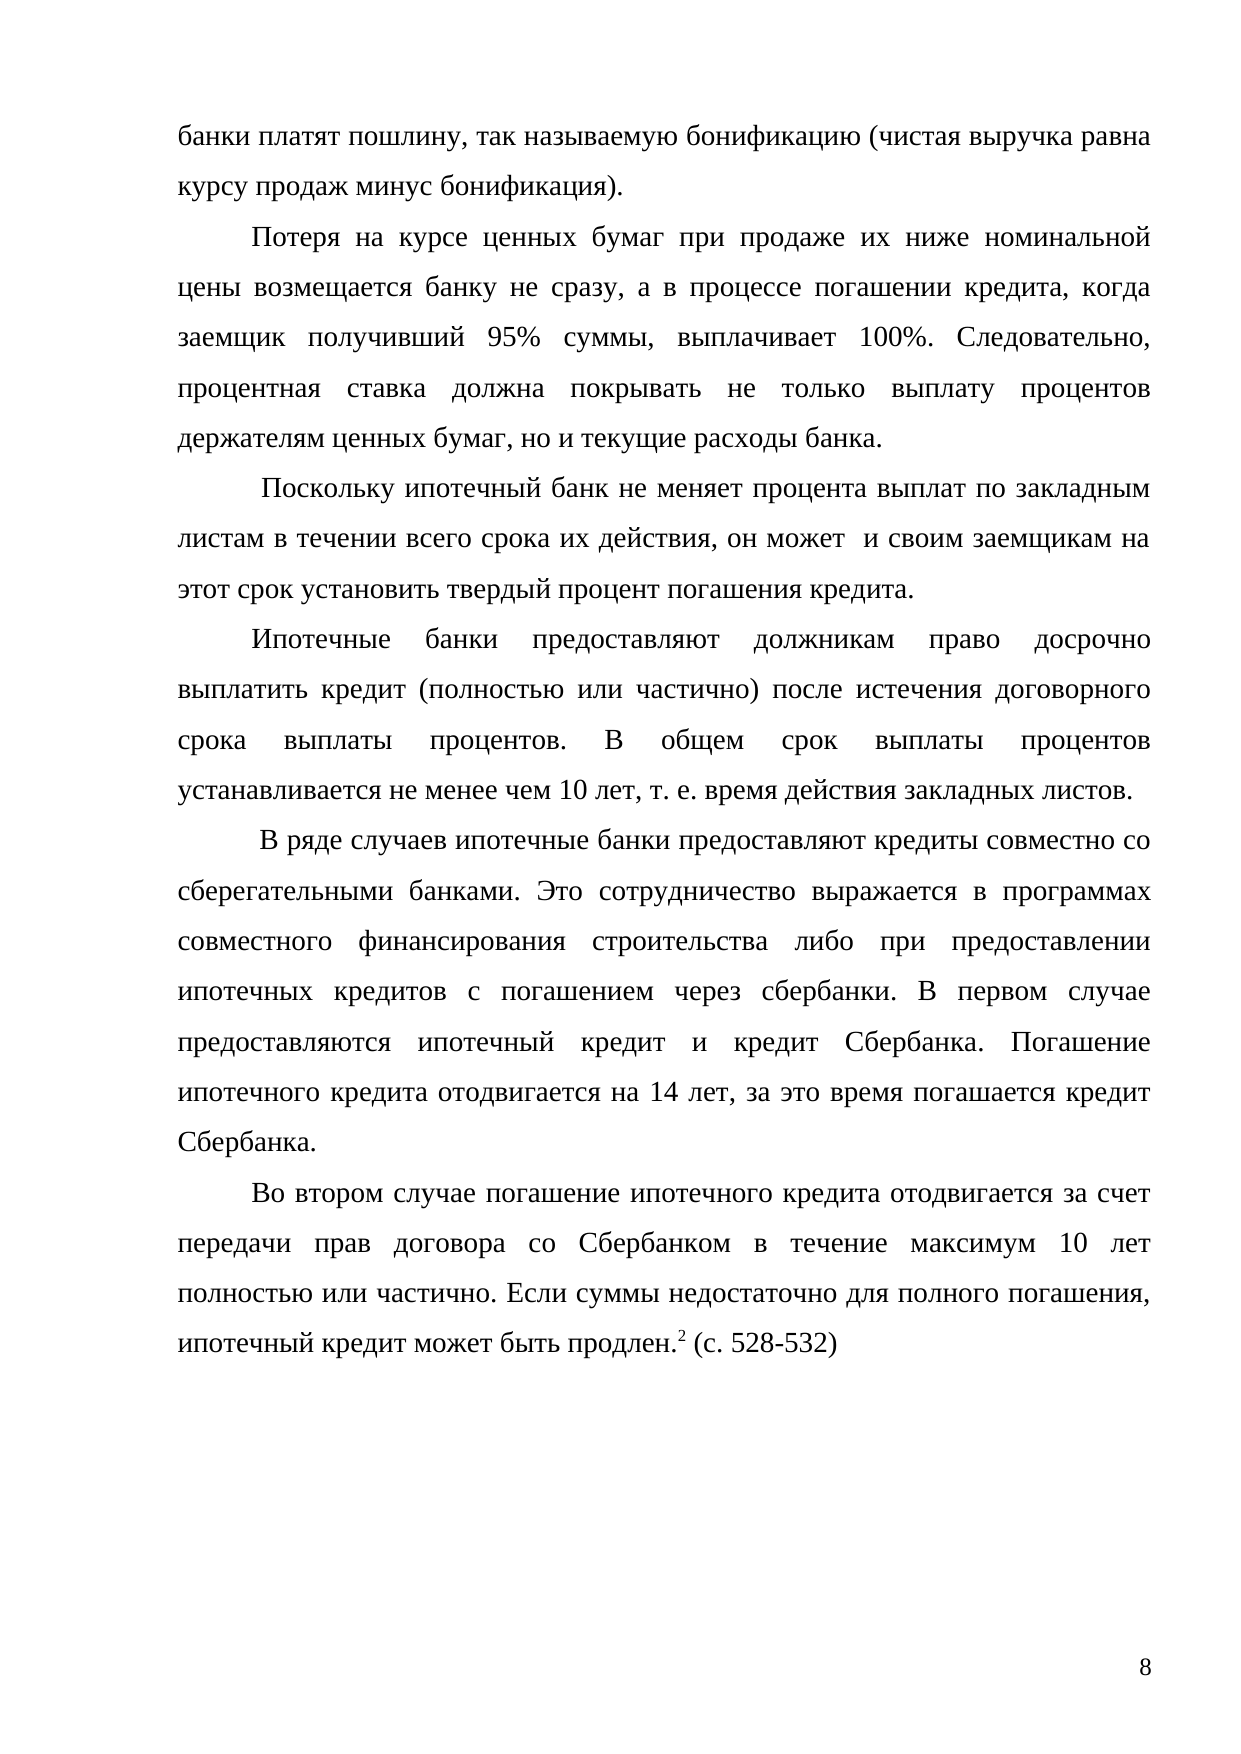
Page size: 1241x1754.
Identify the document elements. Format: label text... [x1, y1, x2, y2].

text Ипотечные банки предоставляют должникам право досрочно выплатить кредит (полностью или частично) после истечения договорного срока выплаты процентов. В общем срок выплаты процентов устанавливается не менее чем 10 лет, т. е. время действия закладных листов. [177, 621, 1152, 806]
text Поскольку ипотечный банк не меняет процента выплат по закладным листам в течении всего срока их действия, он может и своим заемщикам на этот срок установить твердый процент погашения кредита. [177, 470, 1152, 604]
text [177, 118, 1152, 202]
text Потеря на курсе ценных бумаг при продаже их ниже номинальной цены возмещается банку не сразу, а в процессе погашении кредита, когда заемщик получивший 95% суммы, выплачивает 100%. Следовательно, процентная ставка должна покрывать не только выплату процентов держателям ценных бумаг, но и текущие расходы банка. [177, 219, 1152, 453]
text В ряде случаев ипотечные банки предоставляют кредиты совместно со сберегательными банками. Это сотрудничество выражается в программах совместного финансирования строительства либо при предоставлении ипотечных кредитов с погашением через сбербанки. В первом случае предоставляются ипотечный кредит и кредит Сбербанка. Погашение ипотечного кредита отодвигается на 14 лет, за это время погашается кредит Сбербанка. [177, 822, 1152, 1158]
text Во втором случае погашение ипотечного кредита отодвигается за счет передачи прав договора со Сбербанком в течение максимум 10 лет полностью или частично. Если суммы недостаточно для полного погашения, ипотечный кредит может быть продлен.2 (с. 528-532) [177, 1175, 1152, 1359]
